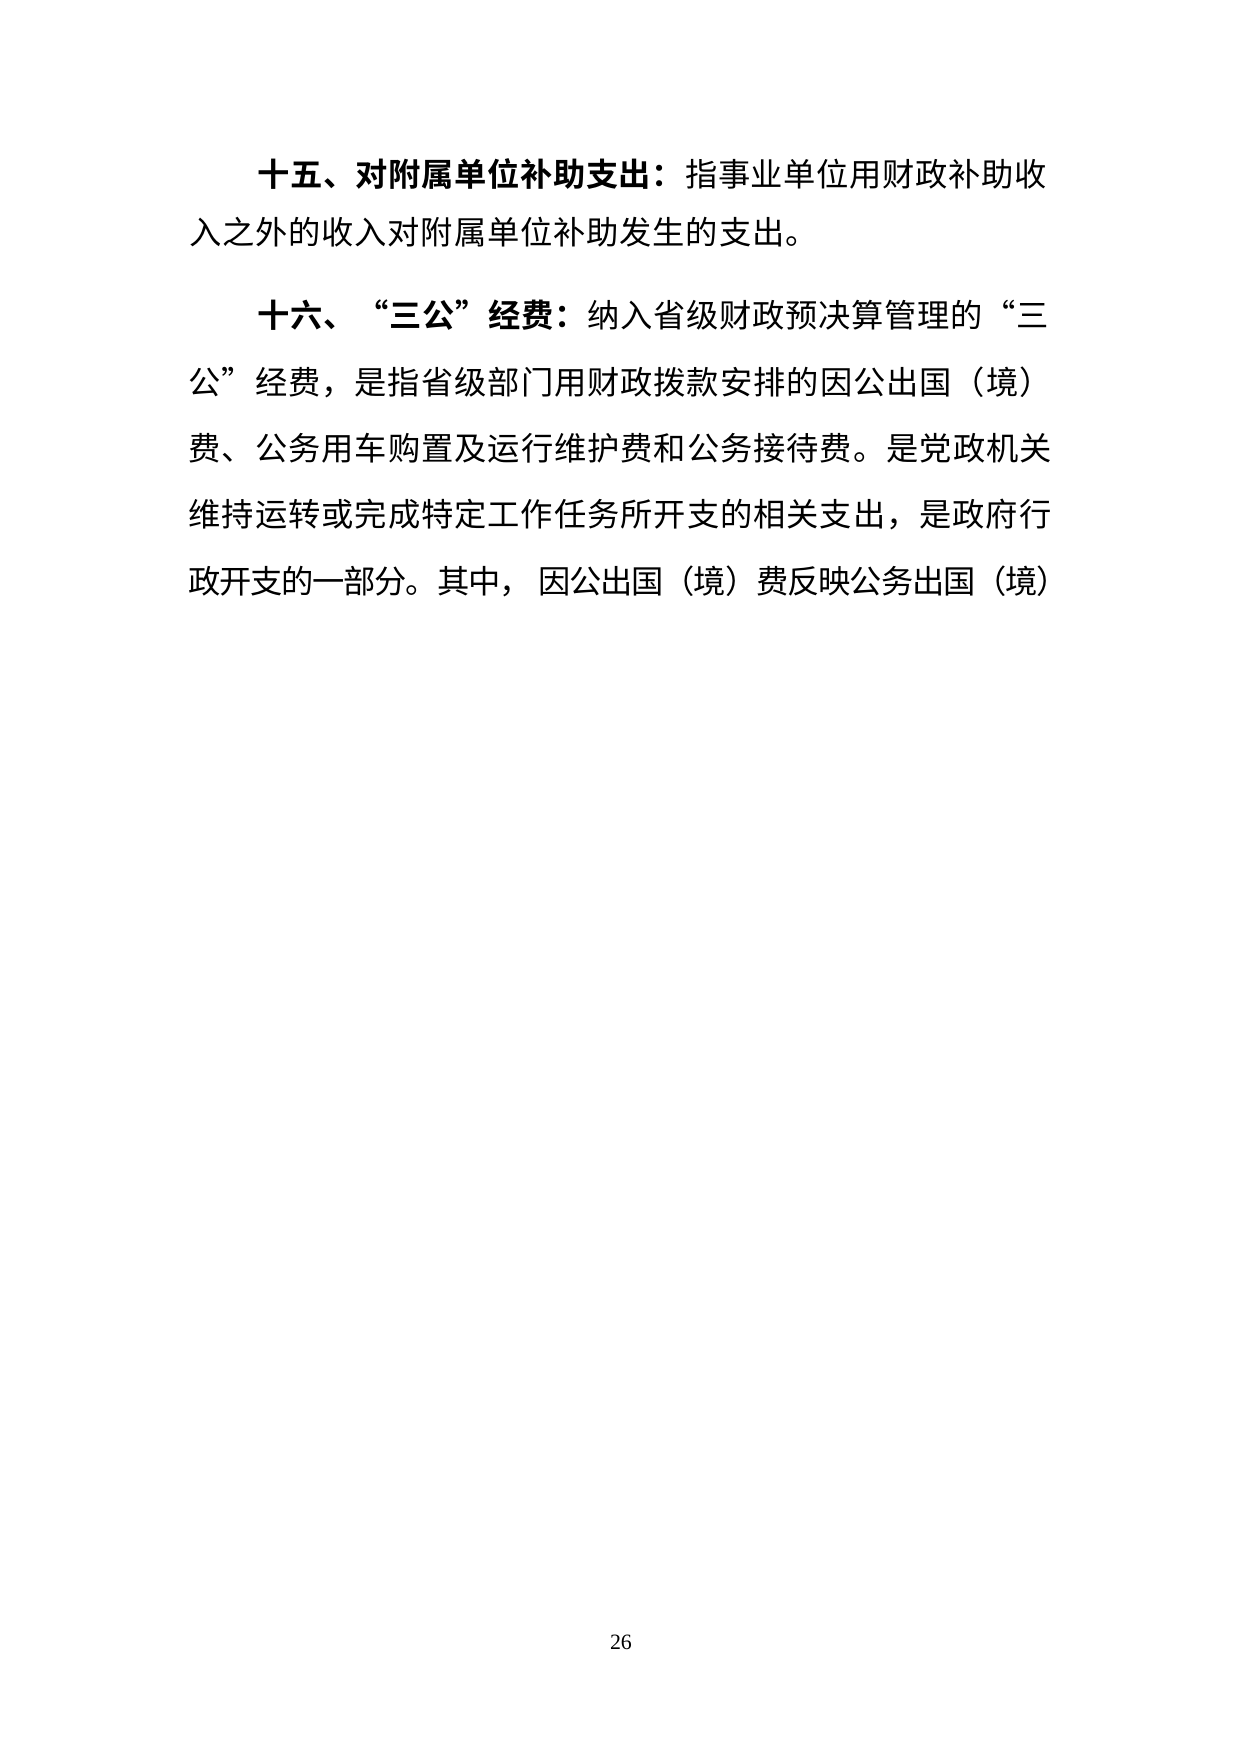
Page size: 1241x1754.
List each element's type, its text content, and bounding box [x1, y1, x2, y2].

text 十六、“三公”经费：纳入省级财政预决算管理的“三 公”经费，是指省级部门用财政拨款安排的因公出国（境） 费、公务用车购置及运行维护费和公务接待费。是党政机关 维持运转或完成特定工作任务所开支的相关支出，是政府行 政开支的一部分。其中， 因公出国（境）费反映公务出国（境） [188, 290, 1069, 602]
text 十五、对附属单位补助支出：指事业单位用财政补助收 入之外的收入对附属单位补助发生的支出。 [189, 149, 1053, 253]
